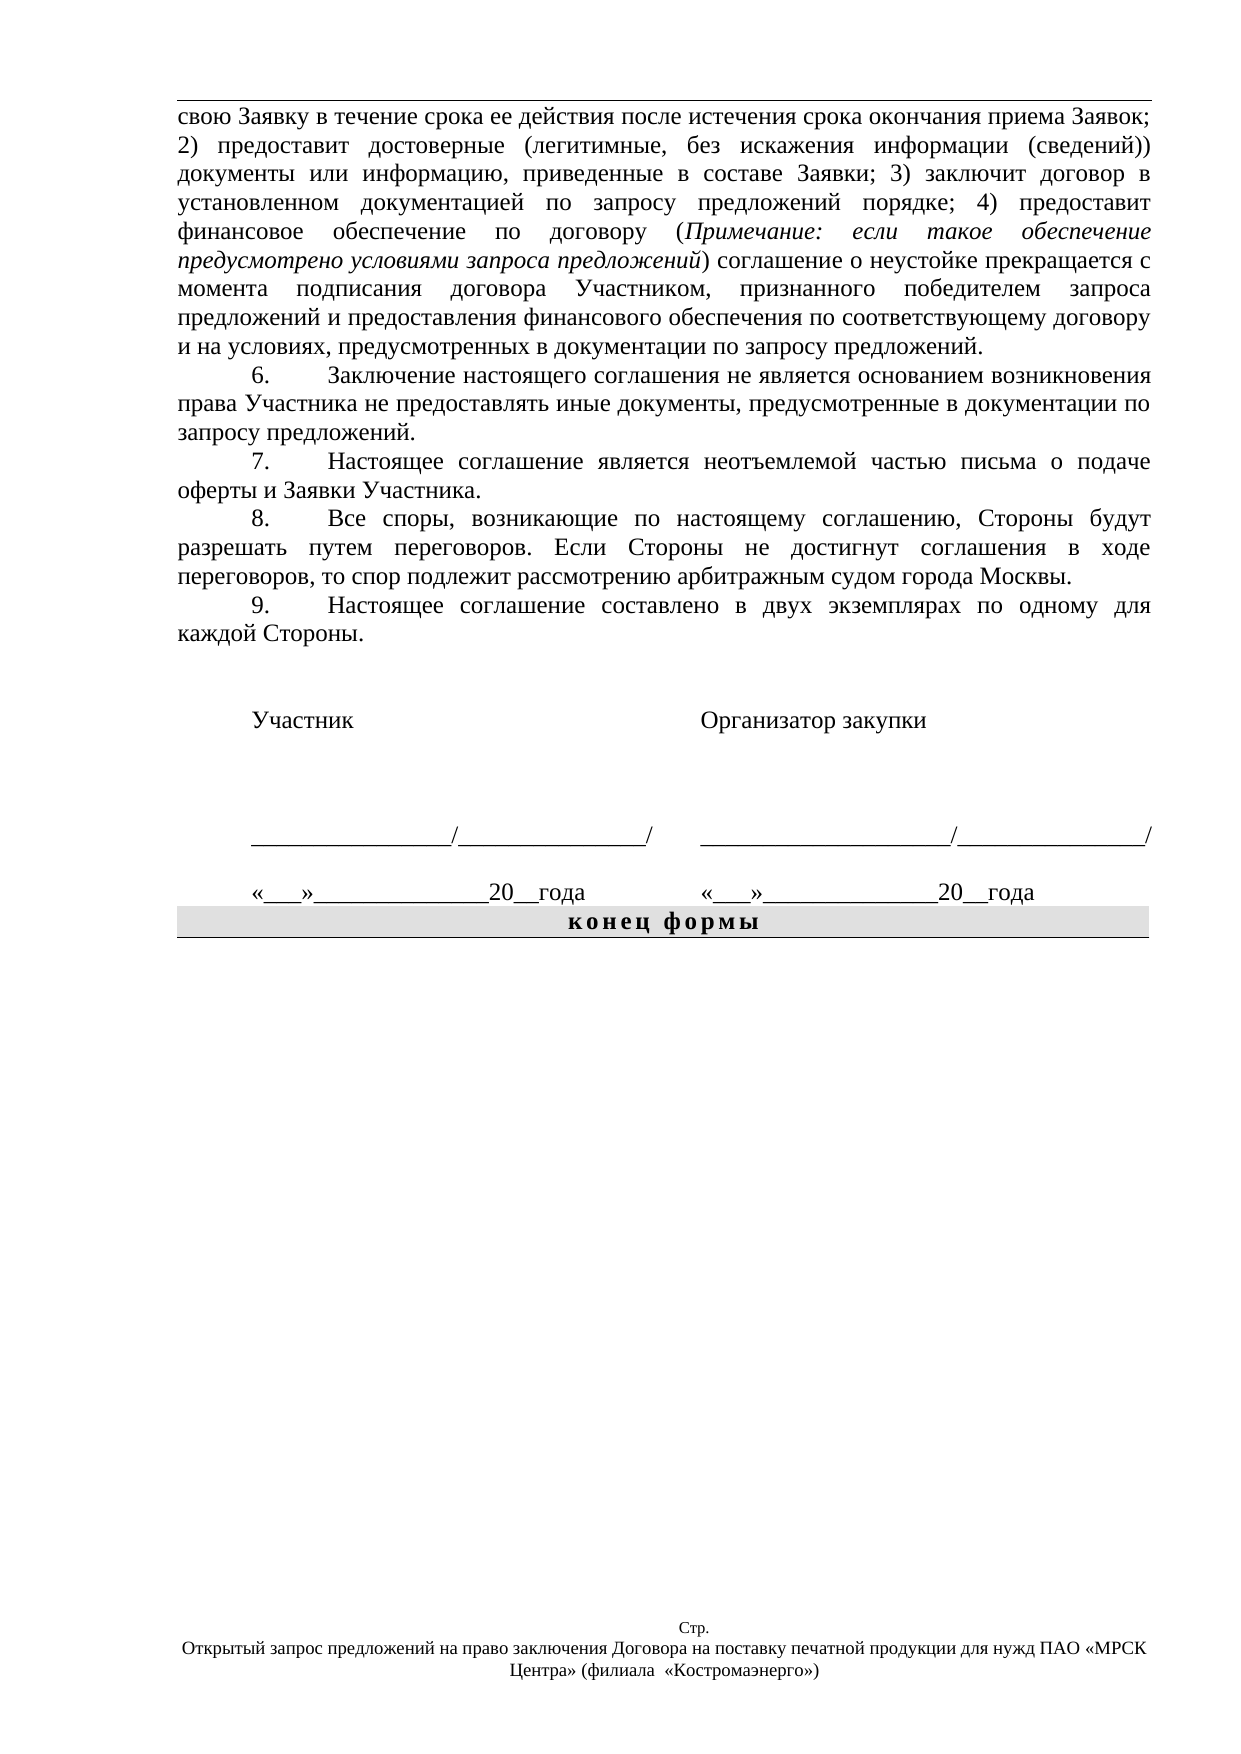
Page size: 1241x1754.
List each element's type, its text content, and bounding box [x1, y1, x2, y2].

list Заключение настоящего соглашения не является основанием возникновения права Участника не предоставлять иные документы, предусмотренные в документации по запросу предложений. [177, 360, 1152, 446]
table_cell ________________/_______________/ «___»______________20__года [240, 734, 689, 906]
list Все споры, возникающие по настоящему соглашению, Стороны будут разрешать путем переговоров. Если Стороны не достигнут соглашения в ходе переговоров, то спор подлежит рассмотрению арбитражным судом города Москвы. [177, 503, 1152, 590]
table_header Участник [240, 705, 689, 733]
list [177, 101, 1152, 360]
list Настоящее соглашение является неотъемлемой частью письма о подаче оферты и Заявки Участника. [177, 446, 1152, 503]
table_cell ____________________/_______________/ «___»______________20__года [689, 734, 1163, 906]
table_header Организатор закупки [689, 705, 1163, 733]
list Настоящее соглашение составлено в двух экземплярах по одному для каждой Стороны. [177, 590, 1152, 647]
text конец формы [177, 906, 1149, 937]
